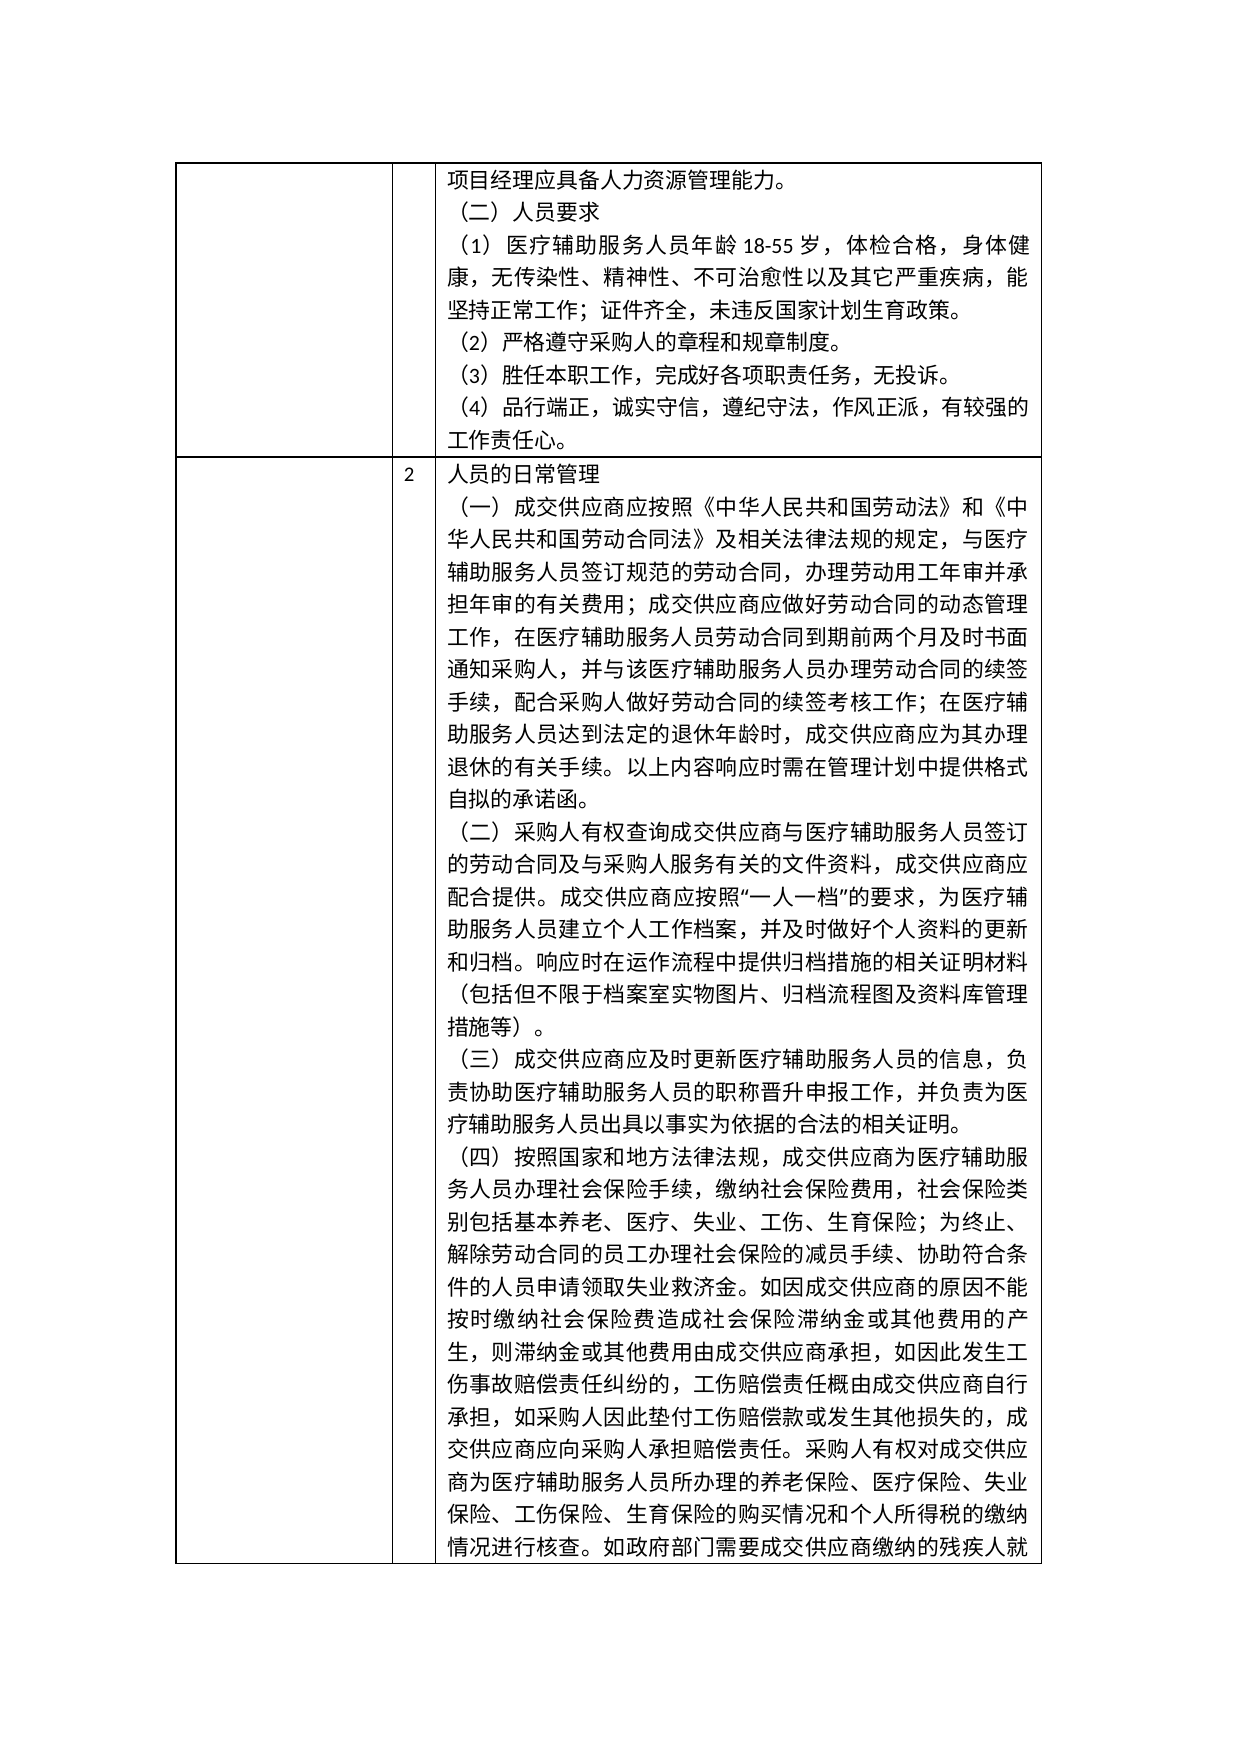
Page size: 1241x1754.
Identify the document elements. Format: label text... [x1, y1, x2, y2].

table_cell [436, 164, 1041, 456]
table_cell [436, 458, 1041, 1563]
table_cell 1 [393, 164, 435, 456]
table_cell [177, 458, 392, 1563]
table_cell 2 [393, 458, 435, 1563]
table_cell [177, 164, 392, 456]
